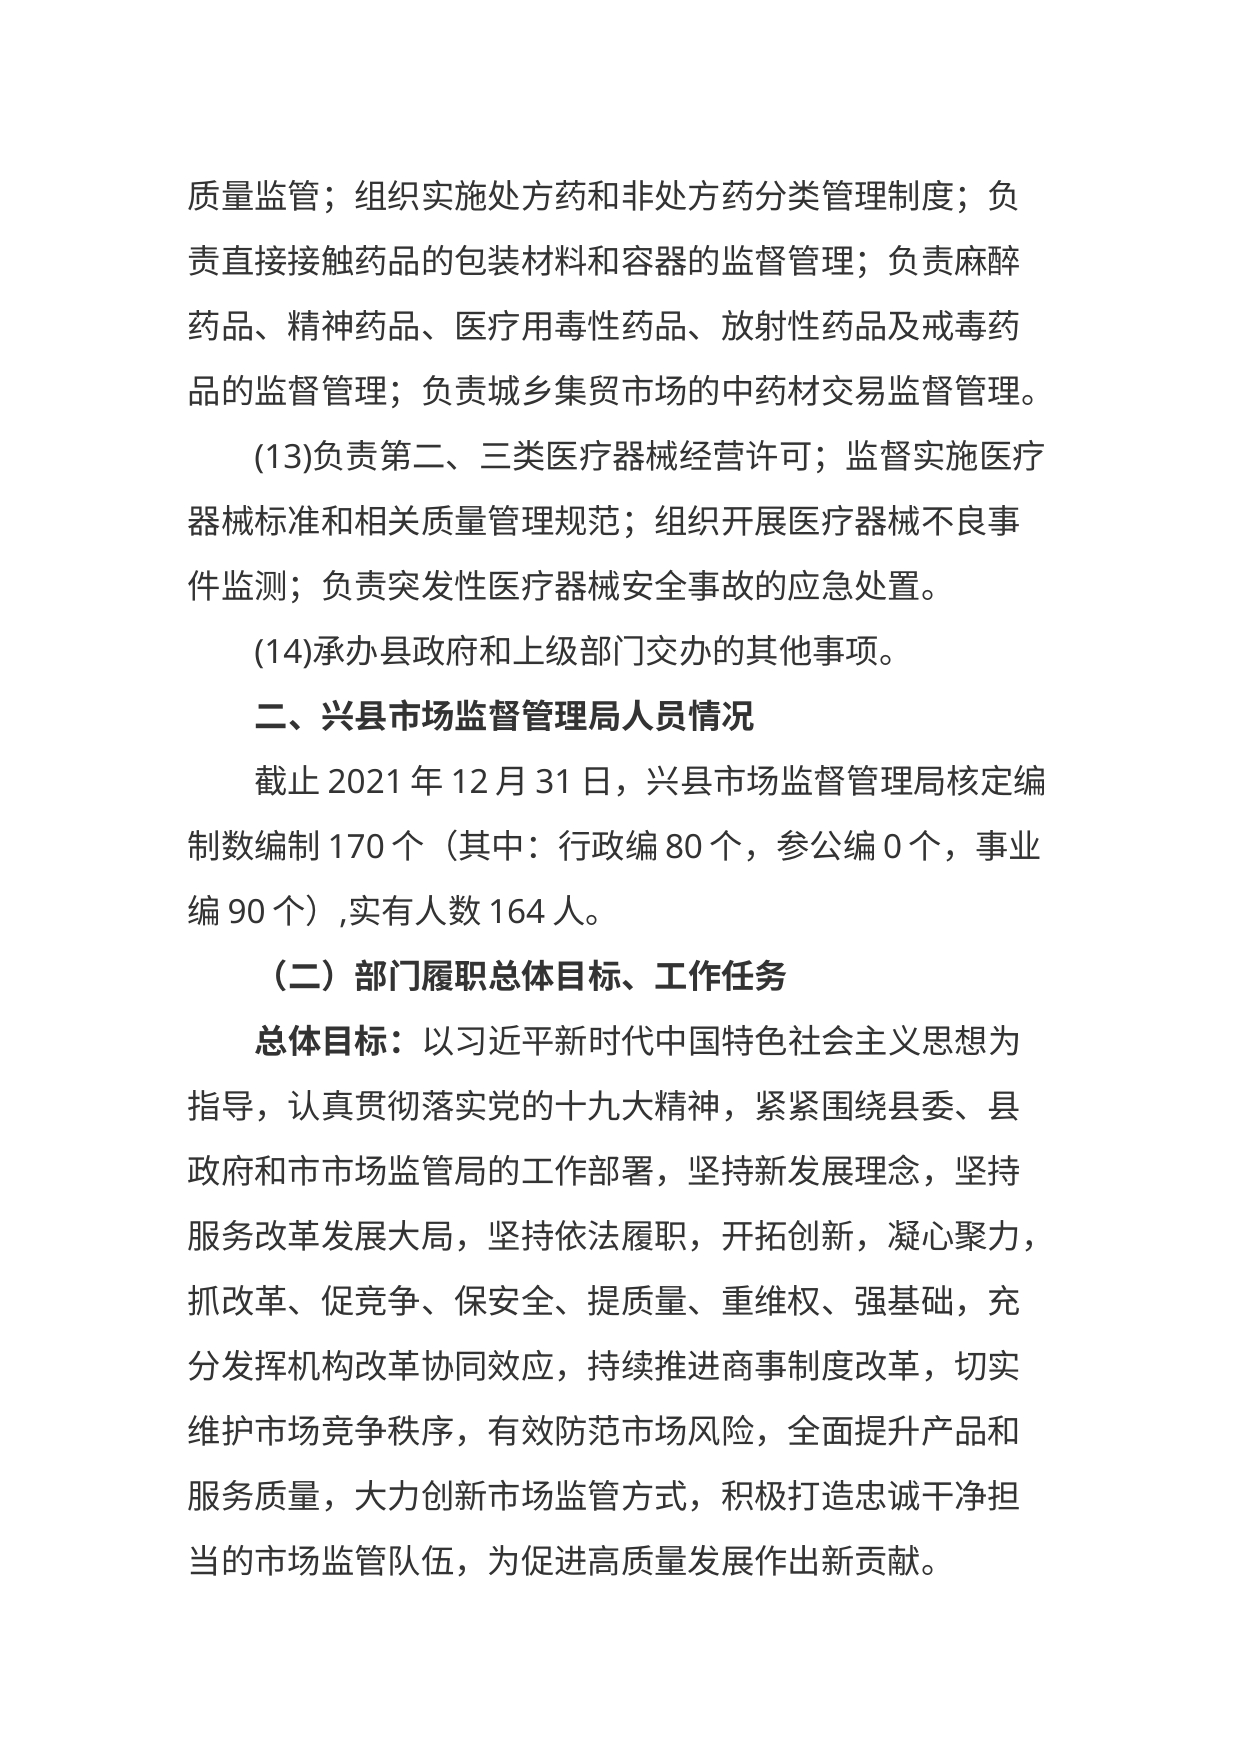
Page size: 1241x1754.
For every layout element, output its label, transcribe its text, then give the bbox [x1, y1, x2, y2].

text (13)负责第二、三类医疗器械经营许可；监督实施医疗器械标准和相关质量管理规范；组织开展医疗器械不良事件监测；负责突发性医疗器械安全事故的应急处置。 [187, 422, 1053, 617]
text 二、兴县市场监督管理局人员情况 [187, 682, 1053, 747]
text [187, 162, 1053, 422]
text (14)承办县政府和上级部门交办的其他事项。 [187, 617, 1053, 682]
text 总体目标：以习近平新时代中国特色社会主义思想为指导，认真贯彻落实党的十九大精神，紧紧围绕县委、县政府和市市场监管局的工作部署，坚持新发展理念，坚持服务改革发展大局，坚持依法履职，开拓创新，凝心聚力，抓改革、促竞争、保安全、提质量、重维权、强基础，充分发挥机构改革协同效应，持续推进商事制度改革，切实维护市场竞争秩序，有效防范市场风险，全面提升产品和服务质量，大力创新市场监管方式，积极打造忠诚干净担当的市场监管队伍，为促进高质量发展作出新贡献。 [187, 1007, 1053, 1592]
text （二）部门履职总体目标、工作任务 [187, 942, 1053, 1007]
text 截止2021年12月31日，兴县市场监督管理局核定编制数编制170个（其中：行政编80个，参公编0个，事业编90个）,实有人数164人。 [187, 747, 1053, 942]
